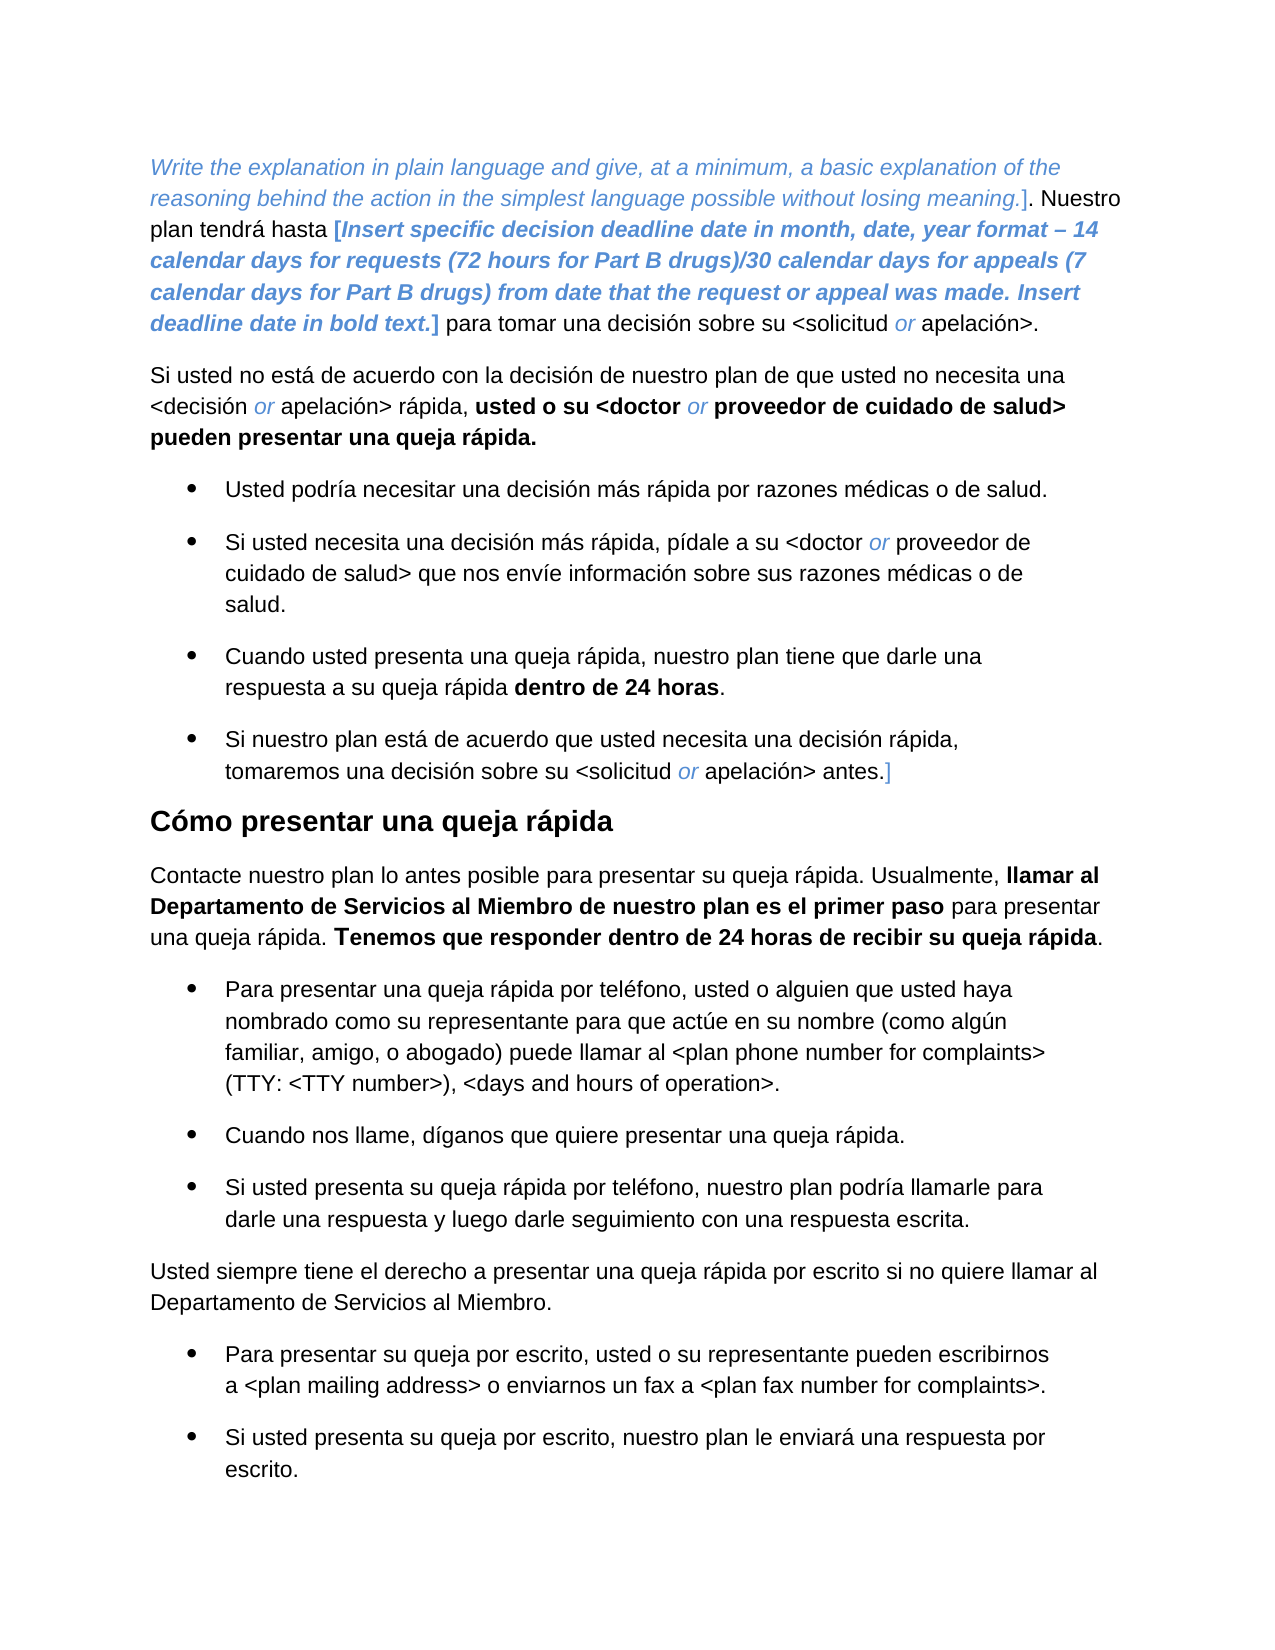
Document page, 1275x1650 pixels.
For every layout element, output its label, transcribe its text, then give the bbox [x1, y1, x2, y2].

text Si usted no está de acuerdo con la decisión de nuestro plan de que usted no necesita una <decisión or apelación> rápida, usted o su <doctor or proveedor de cuidado de salud> pueden presentar una queja rápida. [150, 358, 1125, 452]
list Usted podría necesitar una decisión más rápida por razones médicas o de salud. [187, 473, 1050, 504]
text Contacte nuestro plan lo antes posible para presentar su queja rápida. Usualmente, llamar al Departamento de Servicios al Miembro de nuestro plan es el primer paso para presentar una queja rápida. Tenemos que responder dentro de 24 horas de recibir su queja rápida. [150, 858, 1125, 952]
list Cuando usted presenta una queja rápida, nuestro plan tiene que darle una respuesta a su queja rápida dentro de 24 horas. [187, 639, 1050, 702]
text Usted siempre tiene el derecho a presentar una queja rápida por escrito si no quiere llamar al Departamento de Servicios al Miembro. [150, 1254, 1125, 1317]
list Si usted necesita una decisión más rápida, pídale a su <doctor or proveedor de cuidado de salud> que nos envíe información sobre sus razones médicas o de salud. [187, 525, 1050, 619]
list Para presentar su queja por escrito, usted o su representante pueden escribirnos a <plan mailing address> o enviarnos un fax a <plan fax number for complaints>. [187, 1337, 1050, 1400]
list Si usted presenta su queja por escrito, nuestro plan le enviará una respuesta por escrito. [187, 1421, 1050, 1483]
list Cuando nos llame, díganos que quiere presentar una queja rápida. [187, 1119, 1050, 1150]
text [150, 150, 1125, 337]
subtitle Cómo presentar una queja rápida [150, 806, 1125, 837]
list Si usted presenta su queja rápida por teléfono, nuestro plan podría llamarle para darle una respuesta y luego darle seguimiento con una respuesta escrita. [187, 1171, 1050, 1233]
list Para presentar una queja rápida por teléfono, usted o alguien que usted haya nombrado como su representante para que actúe en su nombre (como algún familiar, amigo, o abogado) puede llamar al <plan phone number for complaints> (TTY: <TTY number>), <days and hours of operation>. [187, 973, 1050, 1098]
list Si nuestro plan está de acuerdo que usted necesita una decisión rápida, tomaremos una decisión sobre su <solicitud or apelación> antes.] [187, 723, 1050, 785]
